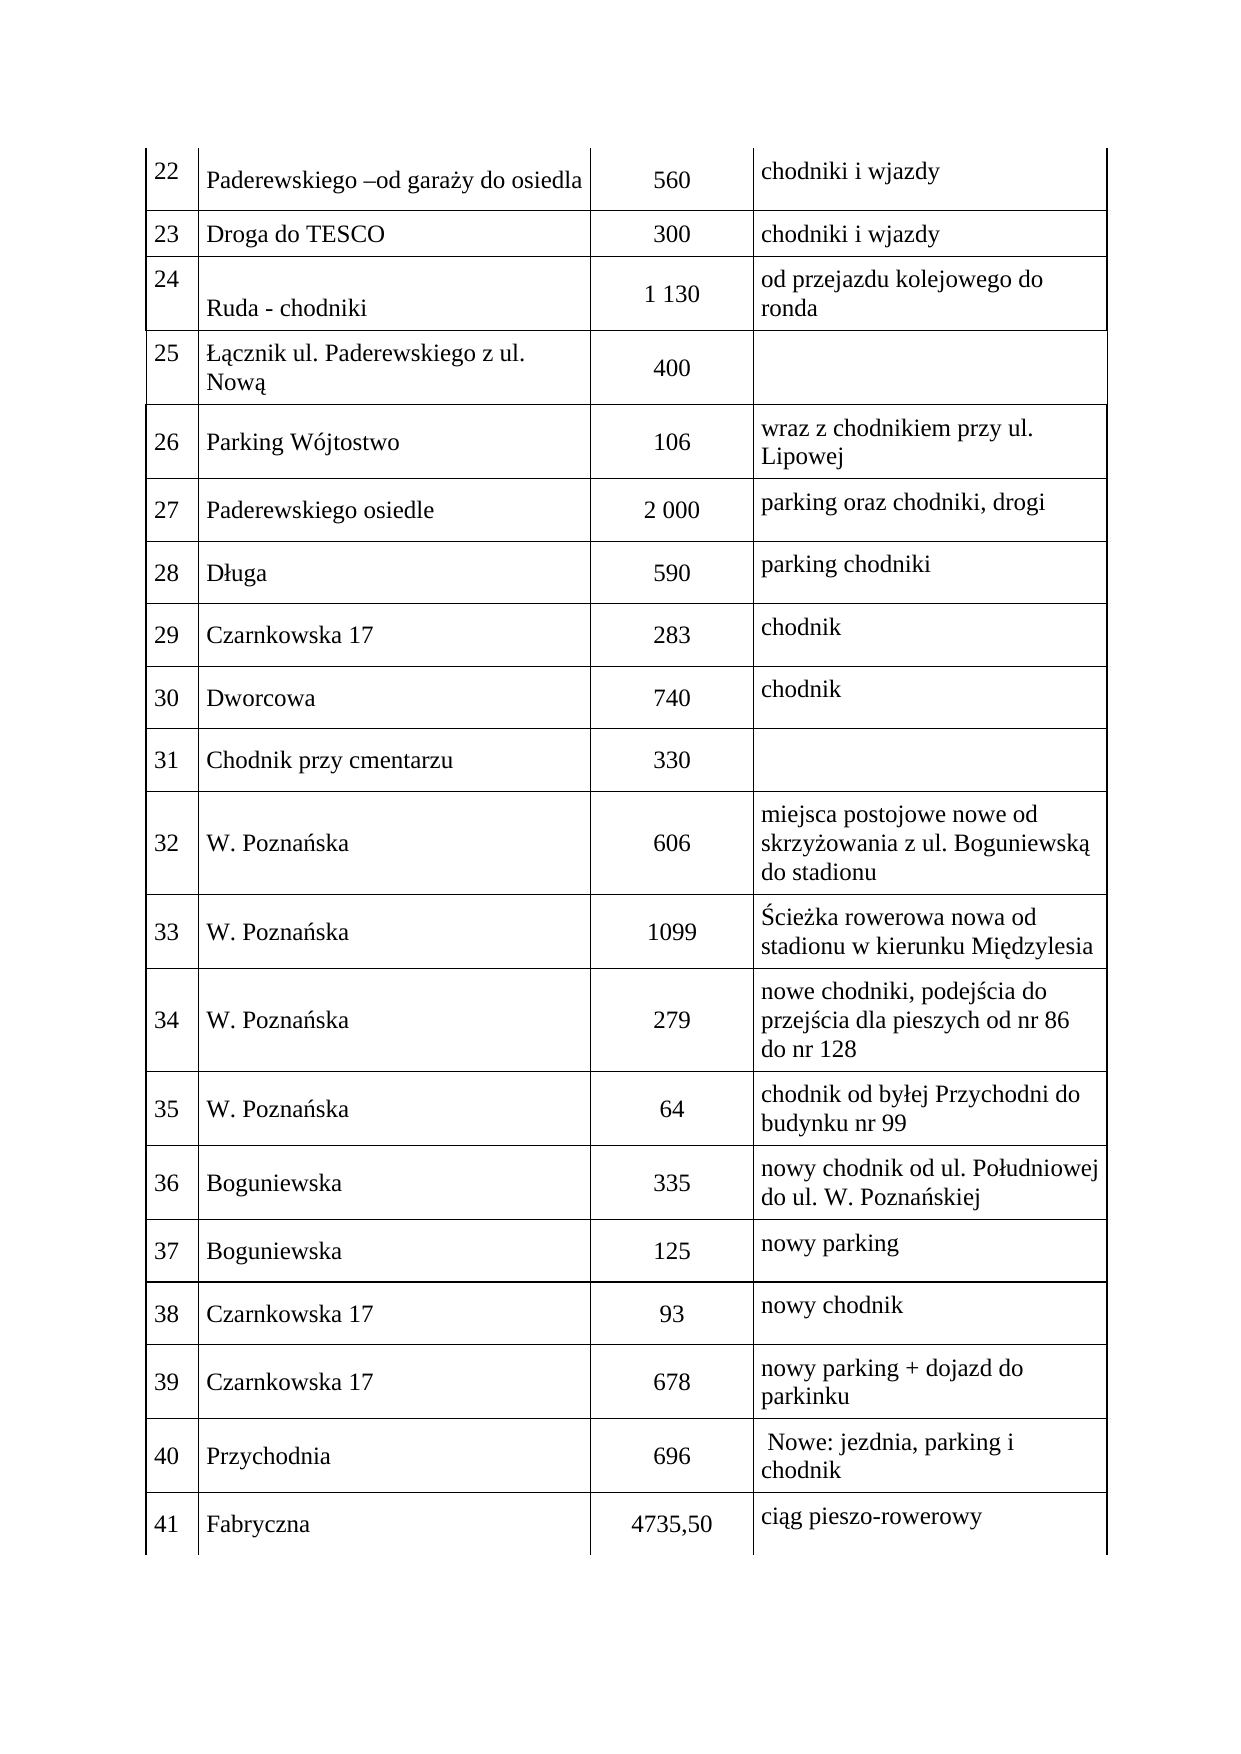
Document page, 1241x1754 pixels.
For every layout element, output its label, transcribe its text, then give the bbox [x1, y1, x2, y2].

table_cell 125 [591, 1220, 753, 1281]
table_cell 560 [591, 148, 753, 210]
table_cell Przychodnia [199, 1419, 590, 1492]
table_cell wraz z chodnikiem przy ul. Lipowej [754, 405, 1106, 478]
table_cell 1099 [591, 895, 753, 968]
table_cell Paderewskiego –od garaży do osiedla [199, 148, 590, 210]
table_cell chodnik [754, 604, 1106, 666]
table_cell Dworcowa [199, 667, 590, 728]
table_cell 64 [591, 1072, 753, 1145]
table_cell W. Poznańska [199, 895, 590, 968]
table_cell 35 [147, 1072, 198, 1145]
table_cell Boguniewska [199, 1220, 590, 1281]
table_cell nowy parking + dojazd do parkinku [754, 1345, 1106, 1418]
table_cell 93 [591, 1283, 753, 1344]
table_cell parking oraz chodniki, drogi [754, 479, 1106, 541]
table_cell Parking Wójtostwo [199, 405, 590, 478]
table_cell parking chodniki [754, 542, 1106, 603]
table_cell nowy chodnik od ul. Południowej do ul. W. Poznańskiej [754, 1146, 1106, 1219]
table_cell 31 [147, 729, 198, 791]
table_cell Boguniewska [199, 1146, 590, 1219]
table_cell Długa [199, 542, 590, 603]
table_cell 26 [147, 405, 198, 478]
table_cell 23 [147, 211, 198, 256]
table_cell 279 [591, 969, 753, 1071]
table_cell 696 [591, 1419, 753, 1492]
table_cell Ruda - chodniki [199, 257, 590, 330]
table_cell Czarnkowska 17 [199, 1283, 590, 1344]
table_cell 1 130 [591, 257, 753, 330]
table_cell 40 [147, 1419, 198, 1492]
table_cell [754, 331, 1107, 404]
table_cell [754, 729, 1106, 791]
table_cell 37 [147, 1220, 198, 1281]
table_cell nowy chodnik [754, 1283, 1106, 1344]
table_cell 25 [147, 331, 198, 404]
table_cell chodniki i wjazdy [754, 148, 1106, 210]
table_cell 606 [591, 792, 753, 893]
table_cell chodnik od byłej Przychodni do budynku nr 99 [754, 1072, 1106, 1145]
table_cell 4735,50 [591, 1493, 753, 1555]
table_cell 27 [147, 479, 198, 541]
table_cell Nowe: jezdnia, parking i chodnik [754, 1419, 1106, 1492]
table_cell W. Poznańska [199, 969, 590, 1071]
table_cell Droga do TESCO [199, 211, 590, 256]
table_cell Czarnkowska 17 [199, 1345, 590, 1418]
table_cell 678 [591, 1345, 753, 1418]
table_cell Fabryczna [199, 1493, 590, 1555]
table_cell Ścieżka rowerowa nowa od stadionu w kierunku Międzylesia [754, 895, 1106, 968]
table_cell 33 [147, 895, 198, 968]
table_cell chodnik [754, 667, 1106, 728]
table_cell 106 [591, 405, 753, 478]
table_cell nowe chodniki, podejścia do przejścia dla pieszych od nr 86 do nr 128 [754, 969, 1106, 1071]
table_cell 38 [147, 1283, 198, 1344]
table_cell 29 [147, 604, 198, 666]
table_cell 283 [591, 604, 753, 666]
table_cell Chodnik przy cmentarzu [199, 729, 590, 791]
table_cell W. Poznańska [199, 1072, 590, 1145]
table_cell W. Poznańska [199, 792, 590, 893]
table_cell 300 [591, 211, 753, 256]
table_cell chodniki i wjazdy [754, 211, 1106, 256]
table_cell 36 [147, 1146, 198, 1219]
table_cell Paderewskiego osiedle [199, 479, 590, 541]
table_cell 39 [147, 1345, 198, 1418]
table_cell Łącznik ul. Paderewskiego z ul. Nową [199, 331, 590, 404]
table_cell 740 [591, 667, 753, 728]
table_cell 590 [591, 542, 753, 603]
table_cell 32 [147, 792, 198, 893]
table_cell 30 [147, 667, 198, 728]
table_cell 41 [147, 1493, 198, 1555]
table_cell Czarnkowska 17 [199, 604, 590, 666]
table_cell 330 [591, 729, 753, 791]
table_cell ciąg pieszo-rowerowy [754, 1493, 1106, 1555]
table_cell 28 [147, 542, 198, 603]
table_cell 2 000 [591, 479, 753, 541]
table_cell 22 [147, 148, 198, 210]
table_cell 24 [147, 257, 198, 330]
table_cell nowy parking [754, 1220, 1106, 1281]
table_cell miejsca postojowe nowe od skrzyżowania z ul. Boguniewską do stadionu [754, 792, 1106, 893]
table_cell 335 [591, 1146, 753, 1219]
table_cell 34 [147, 969, 198, 1071]
table_cell od przejazdu kolejowego do ronda [754, 257, 1106, 330]
table_cell 400 [591, 331, 753, 404]
